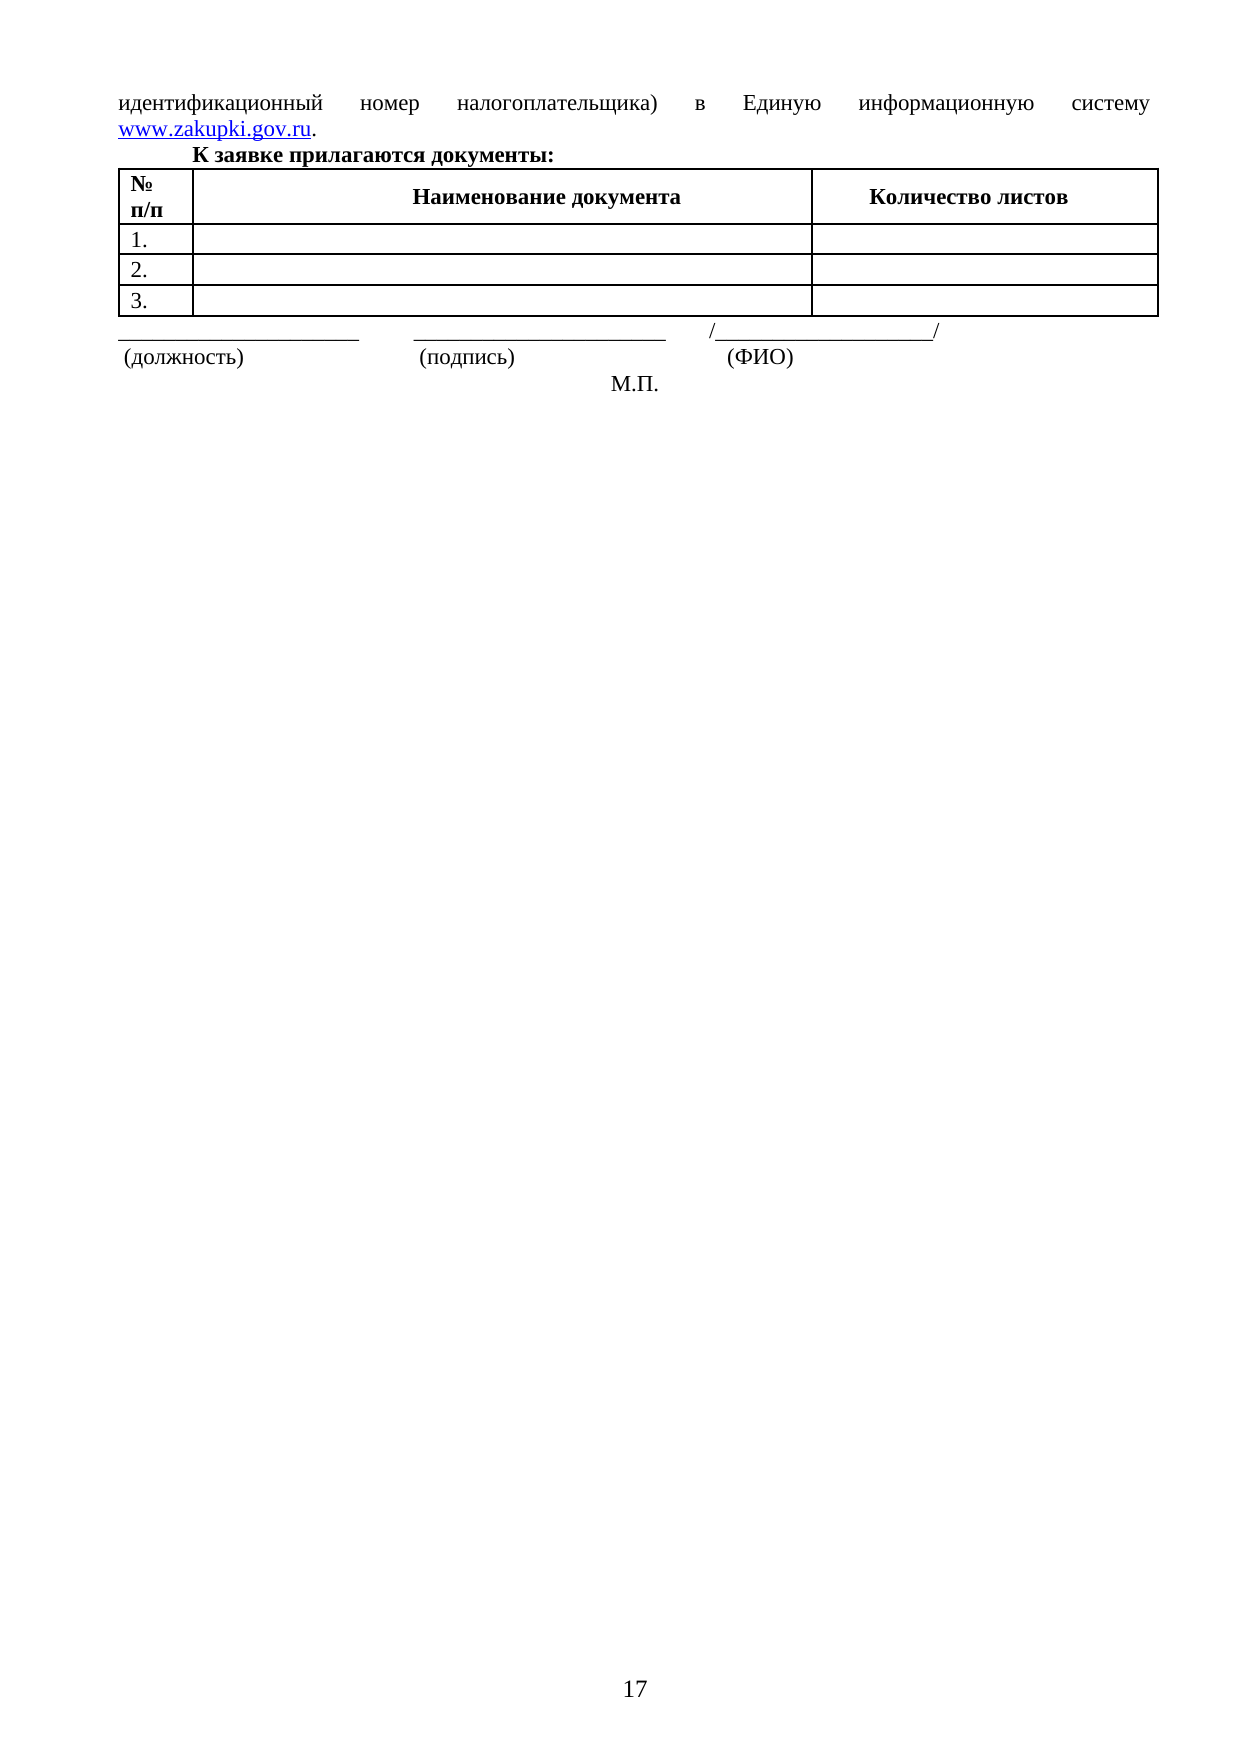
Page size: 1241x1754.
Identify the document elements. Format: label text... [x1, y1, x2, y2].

table_cell 1. [120, 225, 192, 253]
table_cell 3. [120, 286, 192, 315]
table_header Наименование документа [194, 170, 811, 222]
text К заявке прилагаются документы: [118, 141, 1152, 168]
table_cell 2. [120, 255, 192, 284]
table_header Количество листов [813, 170, 1157, 222]
table_cell [194, 225, 811, 253]
table_cell [813, 255, 1157, 284]
table_cell [194, 255, 811, 284]
text _____________________ ______________________ /___________________/ [118, 317, 1152, 343]
table_cell [813, 225, 1157, 253]
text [118, 89, 1152, 141]
table_cell [813, 286, 1157, 315]
table_cell [194, 286, 811, 315]
text (должность) (подпись) (ФИО) [118, 343, 1152, 370]
table_header № п/п [120, 170, 192, 222]
text М.П.Приложение № 1 к заявке на участие в закупке [118, 370, 1152, 396]
